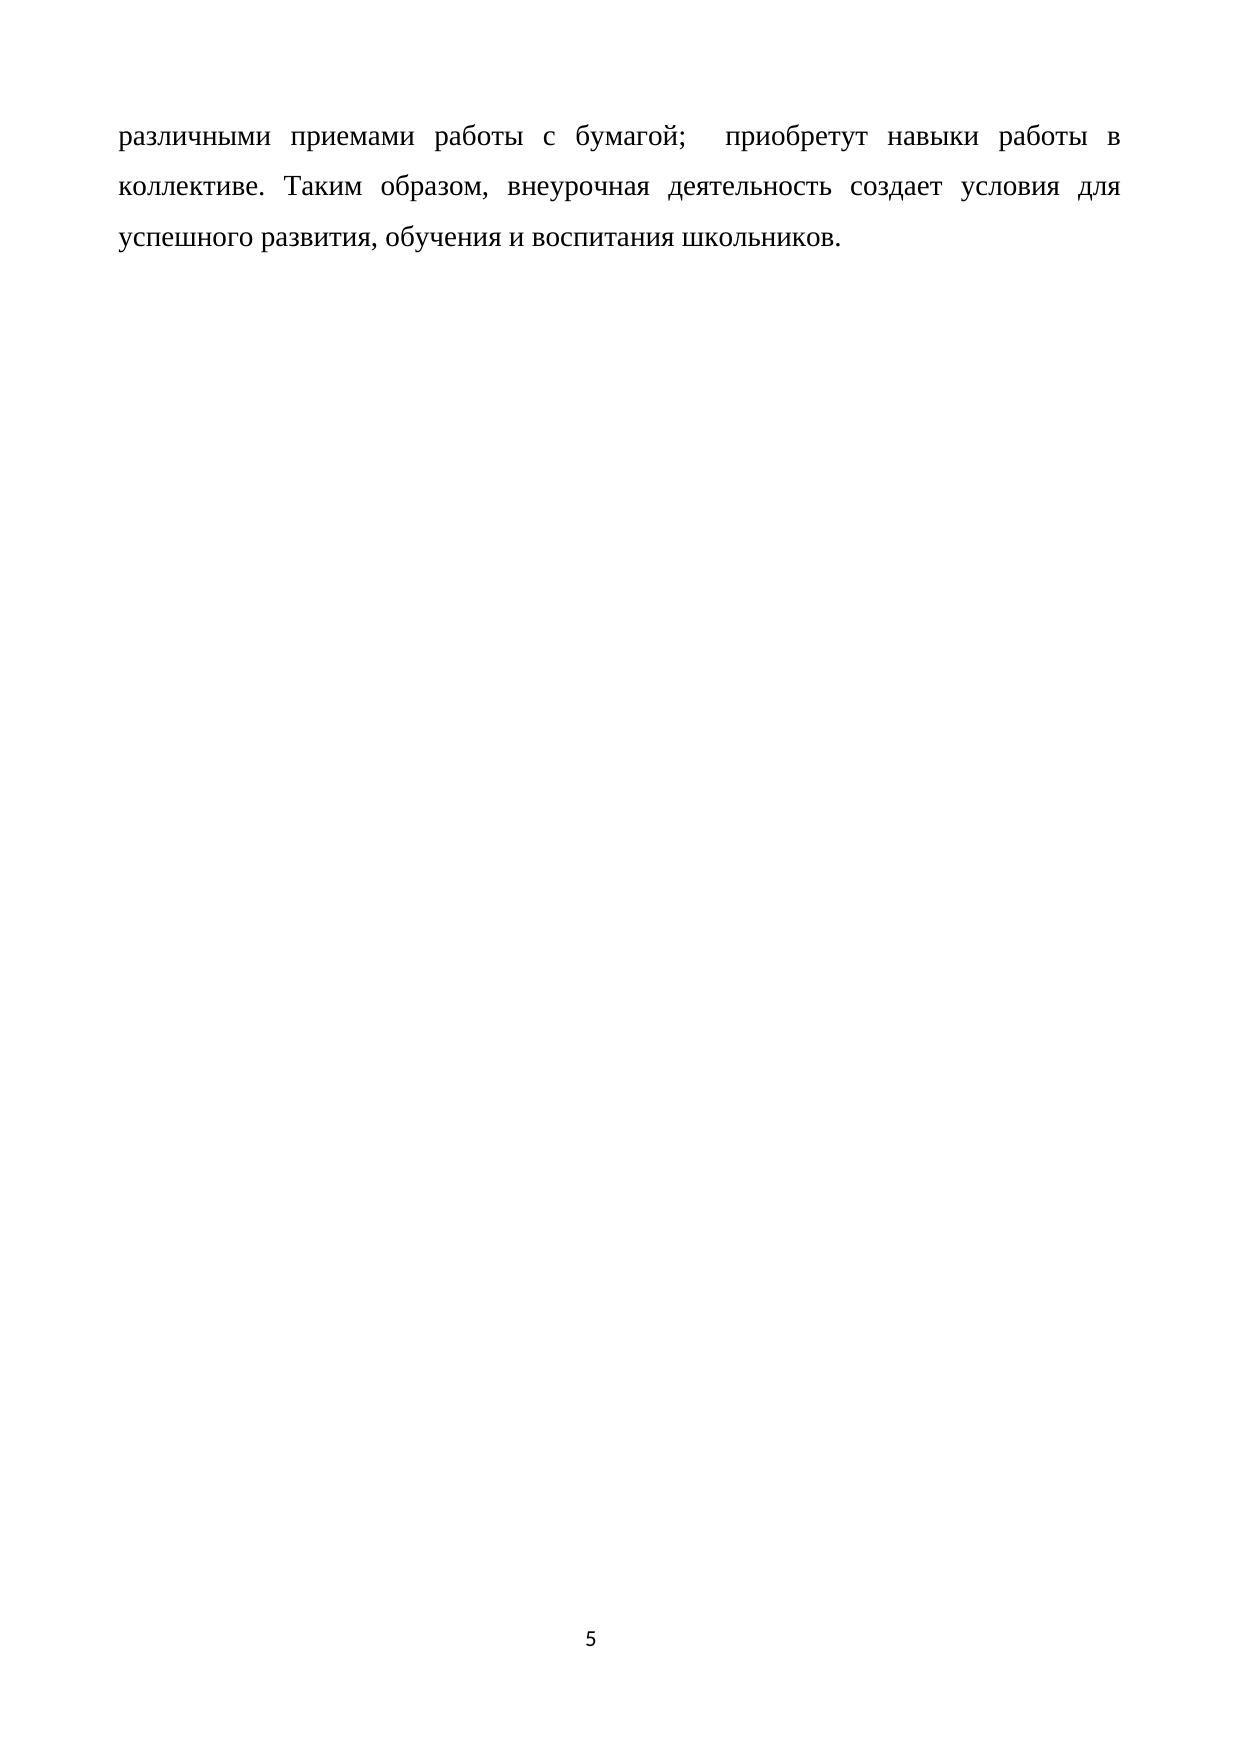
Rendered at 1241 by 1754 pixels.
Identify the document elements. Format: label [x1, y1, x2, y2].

text [118, 118, 1122, 252]
